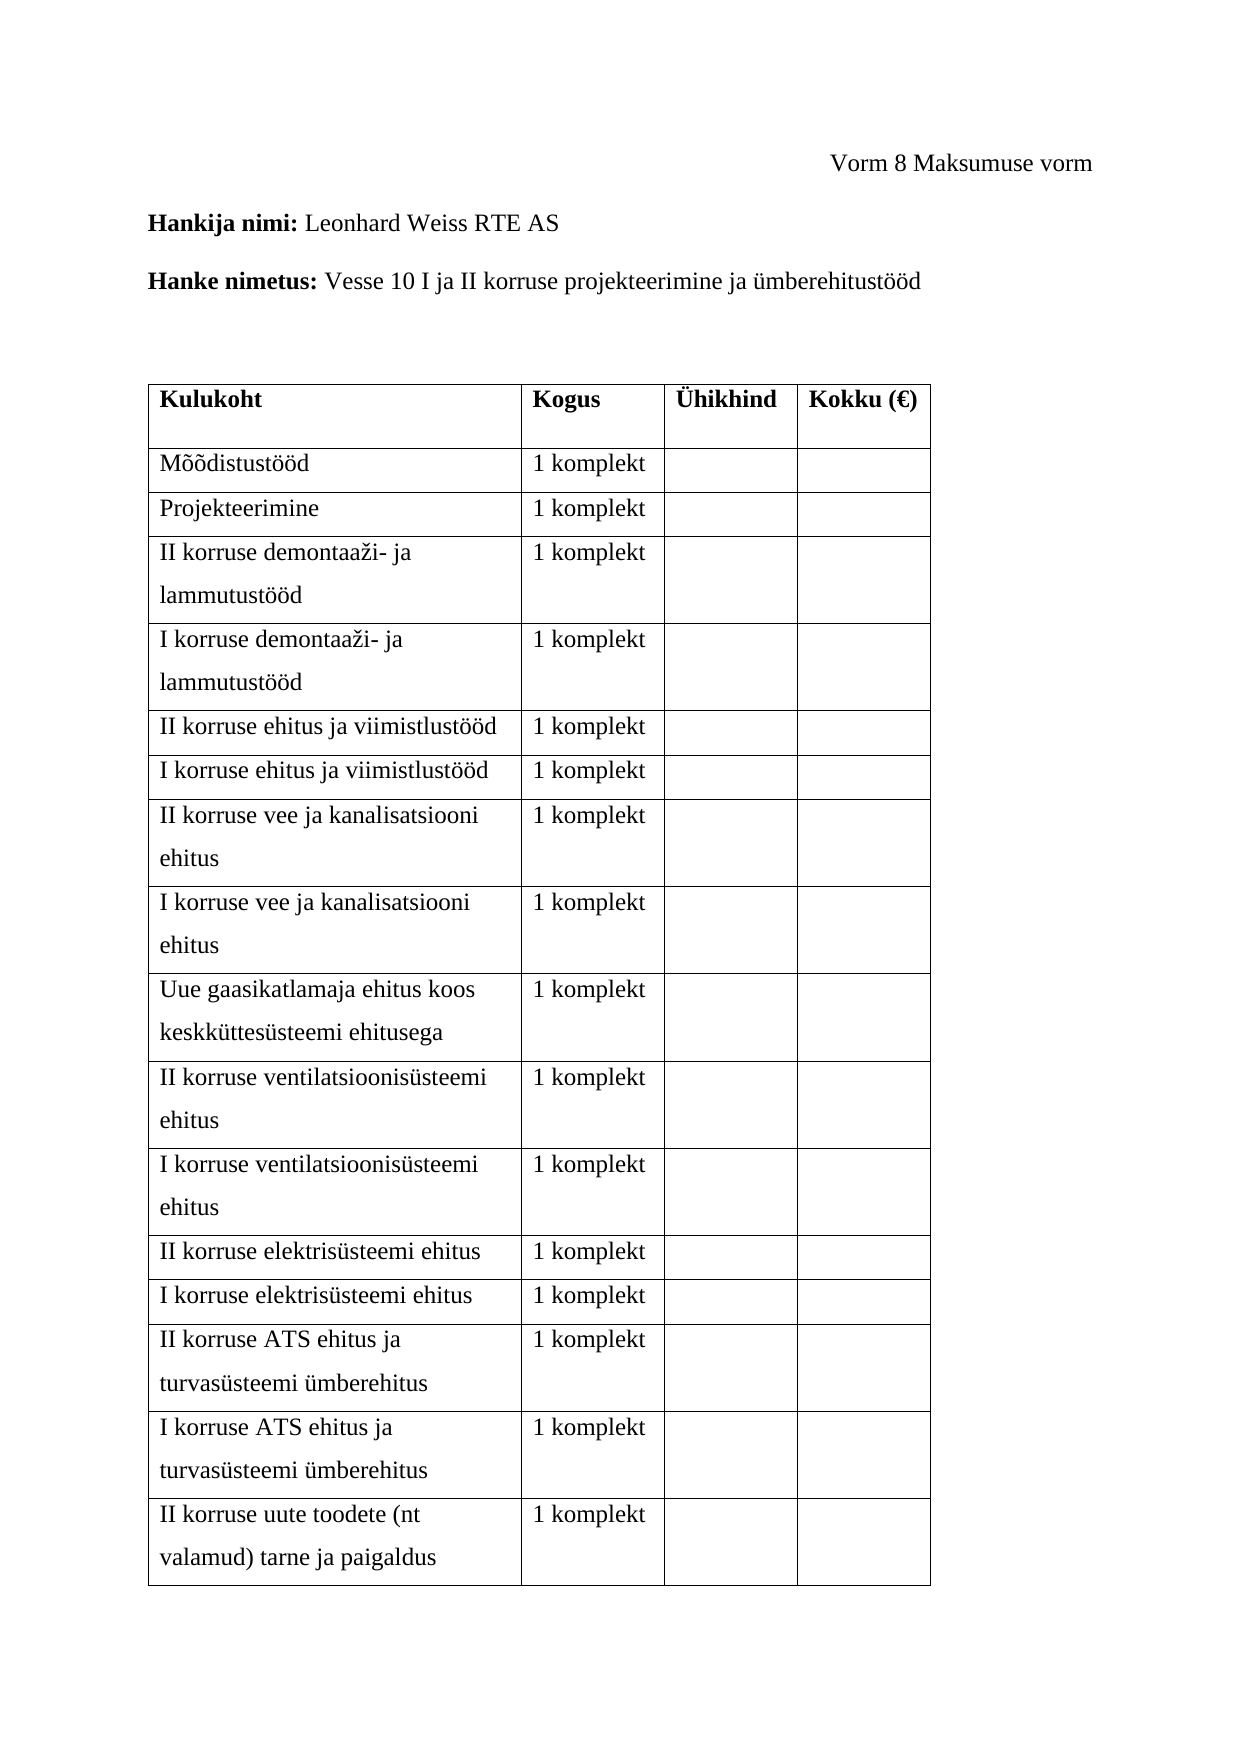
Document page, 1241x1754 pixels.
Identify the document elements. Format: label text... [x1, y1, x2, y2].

table_cell [798, 1062, 930, 1148]
table_cell II korruse demontaaži- ja lammutustööd [149, 537, 521, 623]
table_cell [798, 887, 930, 973]
table_header Ühikhind [665, 385, 797, 447]
table_cell II korruse uute toodete (nt valamud) tarne ja paigaldus [149, 1499, 521, 1585]
table_cell [798, 537, 930, 623]
table_cell 1 komplekt [522, 537, 664, 623]
table_cell II korruse ATS ehitus ja turvasüsteemi ümberehitus [149, 1325, 521, 1411]
table_cell 1 komplekt [522, 800, 664, 886]
table_cell [665, 1412, 797, 1498]
table_cell [665, 800, 797, 886]
table_cell [798, 711, 930, 754]
table_cell [665, 711, 797, 754]
table_cell [665, 974, 797, 1061]
table_cell II korruse ventilatsioonisüsteemi ehitus [149, 1062, 521, 1148]
table_cell [665, 1280, 797, 1323]
table_cell I korruse ATS ehitus ja turvasüsteemi ümberehitus [149, 1412, 521, 1498]
table_cell [665, 1062, 797, 1148]
table_cell [798, 1325, 930, 1411]
table_cell 1 komplekt [522, 624, 664, 710]
table_cell [665, 756, 797, 799]
table_header Kogus [522, 385, 664, 447]
table_cell 1 komplekt [522, 493, 664, 536]
table_cell 1 komplekt [522, 756, 664, 799]
table_cell [798, 1149, 930, 1235]
table_cell 1 komplekt [522, 1325, 664, 1411]
table_cell [798, 1280, 930, 1323]
table_cell 1 komplekt [522, 887, 664, 973]
table_cell 1 komplekt [522, 1280, 664, 1323]
text Hankija nimi: Leonhard Weiss RTE AS [148, 208, 1093, 237]
table_cell 1 komplekt [522, 1412, 664, 1498]
table_cell Mõõdistustööd [149, 449, 521, 492]
table_cell [665, 537, 797, 623]
table_cell [798, 1236, 930, 1279]
table_cell 1 komplekt [522, 1062, 664, 1148]
table_cell [798, 449, 930, 492]
table_cell 1 komplekt [522, 711, 664, 754]
table_cell [665, 493, 797, 536]
table_cell 1 komplekt [522, 1499, 664, 1585]
text Vorm 8 Maksumuse vorm [146, 148, 1093, 176]
table_cell [665, 449, 797, 492]
table_cell [798, 493, 930, 536]
table_cell I korruse demontaaži- ja lammutustööd [149, 624, 521, 710]
table_cell I korruse vee ja kanalisatsiooni ehitus [149, 887, 521, 973]
table_cell Projekteerimine [149, 493, 521, 536]
table_cell [665, 887, 797, 973]
table_cell II korruse elektrisüsteemi ehitus [149, 1236, 521, 1279]
table_cell [665, 1236, 797, 1279]
table_cell [665, 1149, 797, 1235]
table_cell 1 komplekt [522, 449, 664, 492]
table_cell II korruse vee ja kanalisatsiooni ehitus [149, 800, 521, 886]
table_cell [798, 756, 930, 799]
table_cell I korruse ventilatsioonisüsteemi ehitus [149, 1149, 521, 1235]
table_cell 1 komplekt [522, 1236, 664, 1279]
table_cell I korruse ehitus ja viimistlustööd [149, 756, 521, 799]
text Hanke nimetus: Vesse 10 I ja II korruse projekteerimine ja ümberehitustööd [148, 266, 1093, 295]
table_cell [798, 1499, 930, 1585]
table_cell [665, 624, 797, 710]
table_cell [798, 624, 930, 710]
table_cell [798, 974, 930, 1061]
table_cell Uue gaasikatlamaja ehitus koos keskküttesüsteemi ehitusega [149, 974, 521, 1061]
table_header Kokku (€) [798, 385, 930, 447]
table_cell II korruse ehitus ja viimistlustööd [149, 711, 521, 754]
table_cell [665, 1325, 797, 1411]
table_cell [798, 1412, 930, 1498]
table_cell 1 komplekt [522, 1149, 664, 1235]
table_cell I korruse elektrisüsteemi ehitus [149, 1280, 521, 1323]
table_cell [798, 800, 930, 886]
table_header Kulukoht [149, 385, 521, 447]
table_cell [665, 1499, 797, 1585]
table_cell 1 komplekt [522, 974, 664, 1061]
